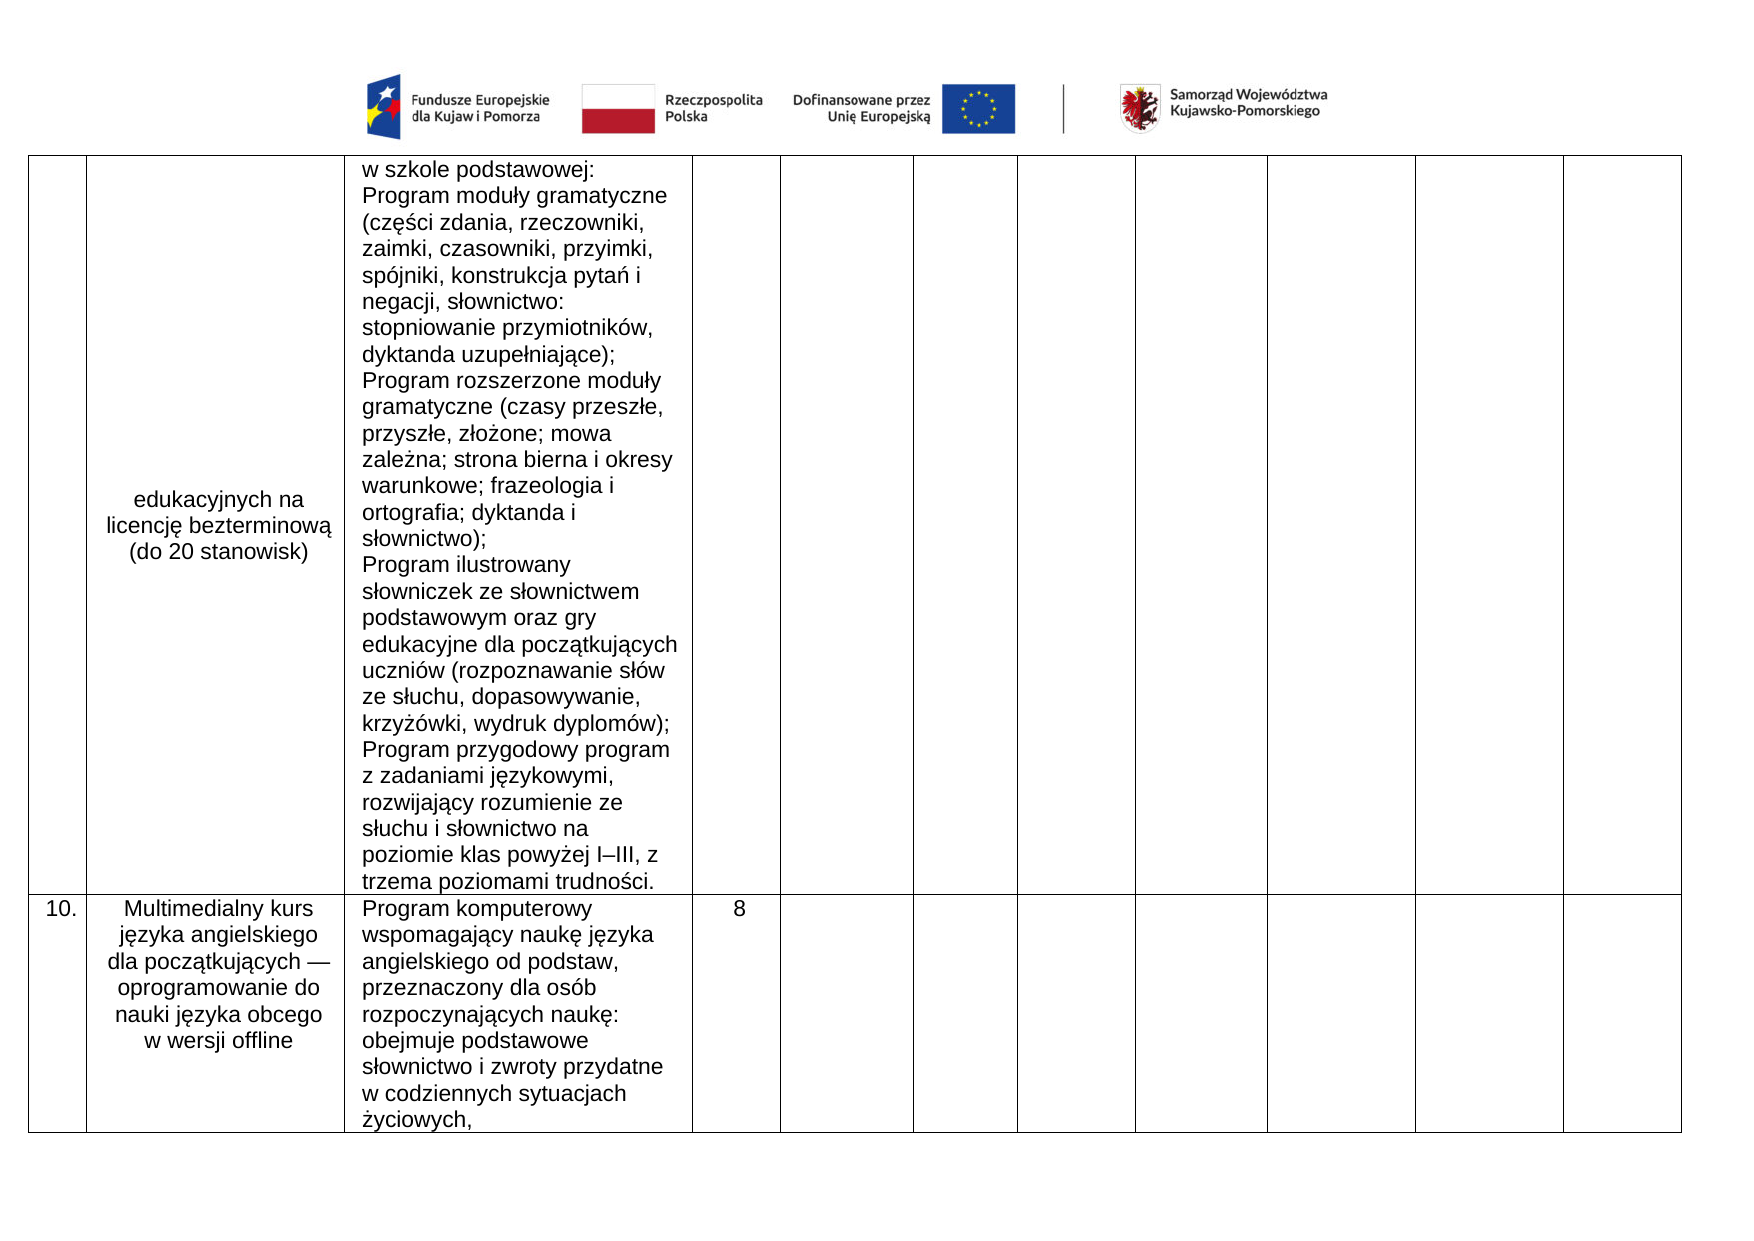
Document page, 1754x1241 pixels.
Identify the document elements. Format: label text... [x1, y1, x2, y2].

table_cell [914, 156, 1017, 894]
table_cell 1 [693, 156, 780, 894]
table_cell Multimedialny pakiet języka angielskiego dla szkoły podstawowej — zestaw 4 programów edukacyjnych na licencję bezterminową (do 20 stanowisk) [87, 156, 344, 894]
table_cell Multimedialny kurs języka angielskiego dla początkujących — oprogramowanie do nauki języka obcego w wersji offline [87, 895, 344, 1132]
table_cell 8 [693, 895, 780, 1132]
table_cell [1564, 156, 1681, 894]
table_cell [1018, 895, 1135, 1132]
table_cell [1018, 156, 1135, 894]
table_cell [781, 156, 913, 894]
table_cell [1136, 156, 1267, 894]
table_cell [1416, 156, 1563, 894]
table_cell [781, 895, 913, 1132]
table_cell [29, 895, 86, 1132]
table_cell [29, 156, 86, 894]
table_cell [1564, 895, 1681, 1132]
picture [351, 59, 1359, 155]
table_cell [1268, 895, 1415, 1132]
table_cell [914, 895, 1017, 1132]
table_cell [1268, 156, 1415, 894]
table_cell [1136, 895, 1267, 1132]
table_cell [1416, 895, 1563, 1132]
